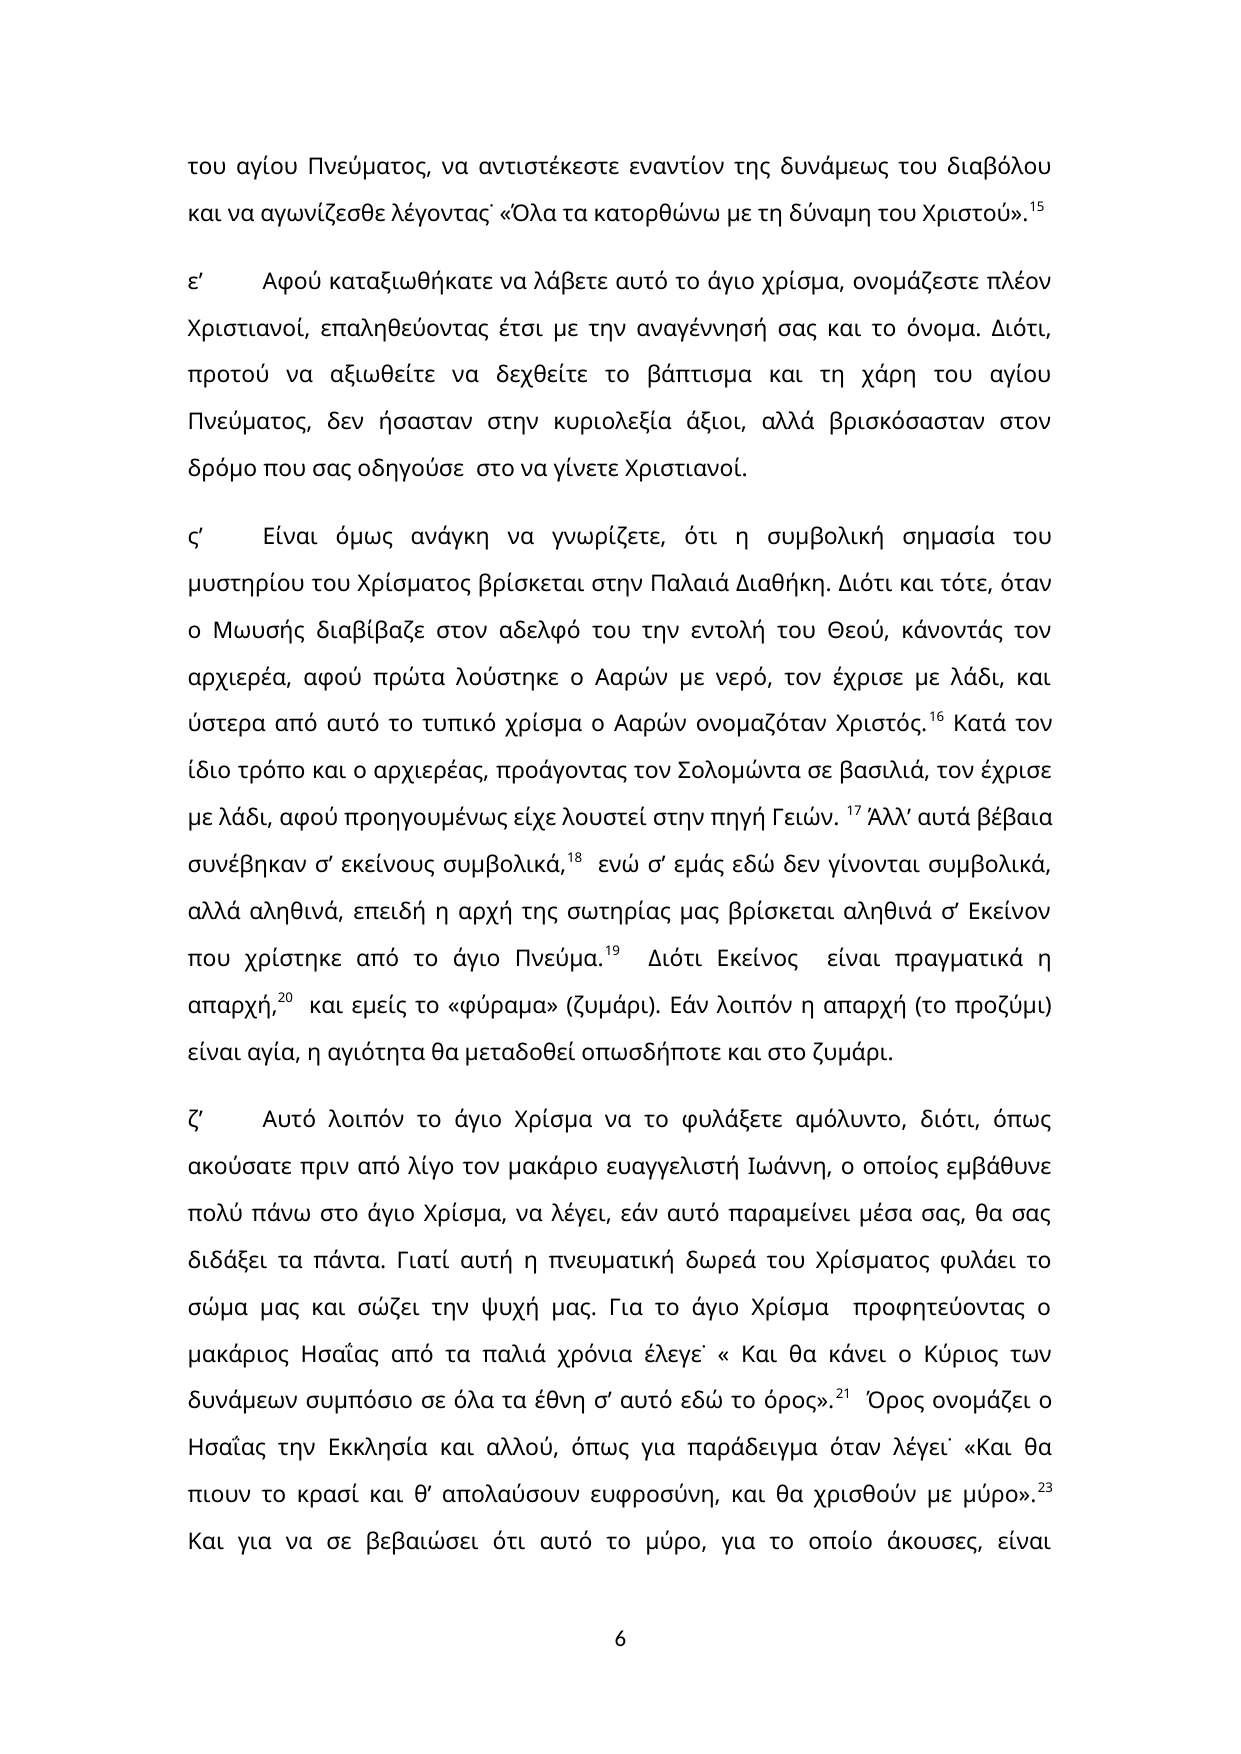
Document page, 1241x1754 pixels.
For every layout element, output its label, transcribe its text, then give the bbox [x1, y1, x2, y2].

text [187, 1103, 1053, 1556]
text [187, 150, 1053, 228]
text ς’ Είναι όμως ανάγκη να γνωρίζετε, ότι η συμβολική σημασία του μυστηρίου του Χρίσματος βρίσκεται στην Παλαιά Διαθήκη. Διότι και τότε, όταν ο Μωυσής διαβίβαζε στον αδελφό του την εντολή του Θεού, κάνοντάς τον αρχιερέα, αφού πρώτα λούστηκε ο Ααρών με νερό, τον έχρισε με λάδι, και ύστερα από αυτό το τυπικό χρίσμα ο Ααρών ονομαζόταν Χριστός.16 Κατά τον ίδιο τρόπο και ο αρχιερέας, προάγοντας τον Σολομώντα σε βασιλιά, τον έχρισε με λάδι, αφού προηγουμένως είχε λουστεί στην πηγή Γειών. 17 Άλλ’ αυτά βέβαια συνέβηκαν σ’ εκείνους συμβολικά,18 ενώ σ’ εμάς εδώ δεν γίνονται συμβολικά, αλλά αληθινά, επειδή η αρχή της σωτηρίας μας βρίσκεται αληθινά σ’ Εκείνον που χρίστηκε από το άγιο Πνεύμα.19 Διότι Εκείνος είναι πραγματικά η απαρχή,20 και εμείς το «φύραμα» (ζυμάρι). Εάν λοιπόν η απαρχή (το προζύμι) είναι αγία, η αγιότητα θα μεταδοθεί οπωσδήποτε και στο ζυμάρι. [187, 520, 1053, 1067]
text ε’ Αφού καταξιωθήκατε να λάβετε αυτό το άγιο χρίσμα, ονομάζεστε πλέον Χριστιανοί, επαληθεύοντας έτσι με την αναγέννησή σας και το όνομα. Διότι, προτού να αξιωθείτε να δεχθείτε το βάπτισμα και τη χάρη του αγίου Πνεύματος, δεν ήσασταν στην κυριολεξία άξιοι, αλλά βρισκόσασταν στον δρόμο που σας οδηγούσε στο να γίνετε Χριστιανοί. [187, 264, 1053, 483]
